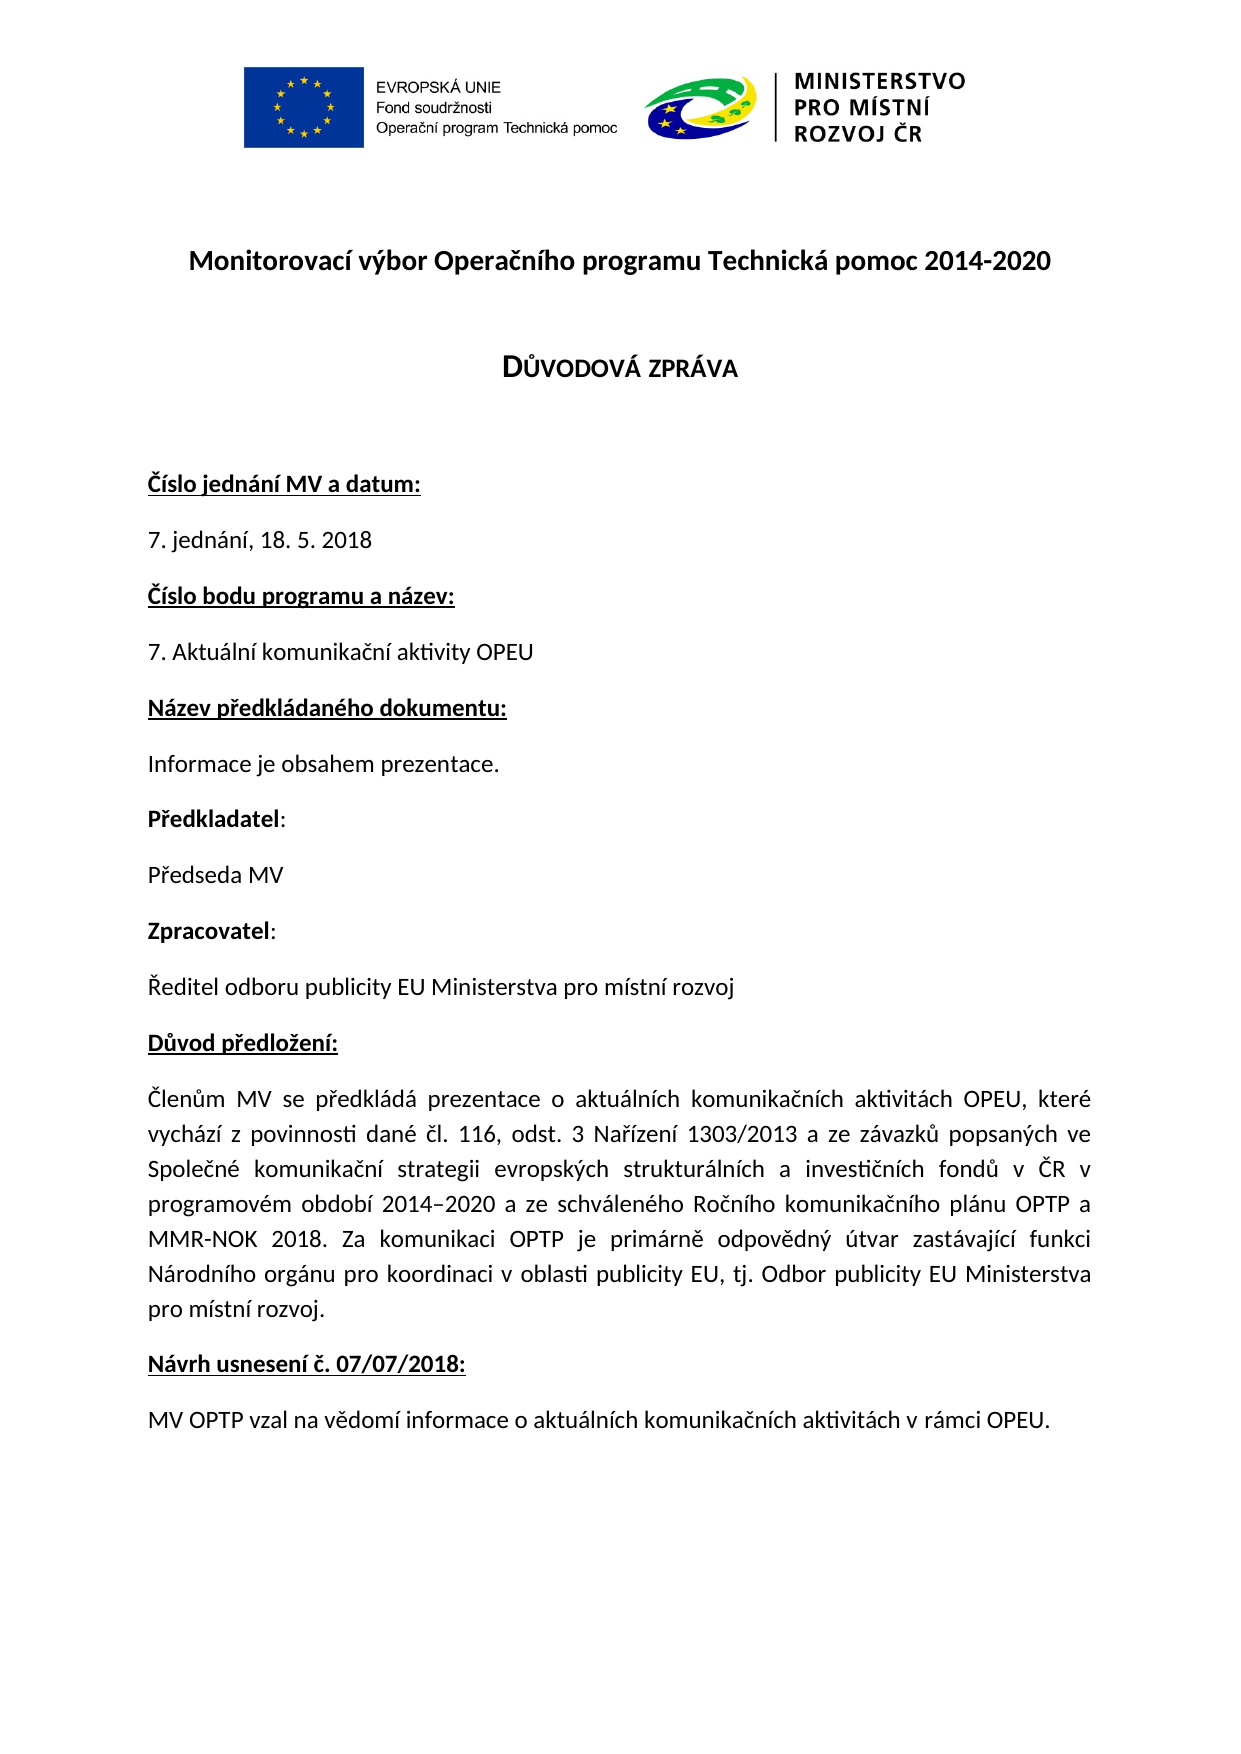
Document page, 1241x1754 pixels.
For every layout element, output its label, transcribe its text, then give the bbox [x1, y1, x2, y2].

text Návrh usnesení č. 07/07/2018: [148, 1349, 1093, 1379]
text Monitorovací výbor Operačního programu Technická pomoc 2014-2020 [148, 242, 1093, 278]
text Předkladatel: [148, 804, 1093, 834]
text Informace je obsahem prezentace. [148, 748, 1093, 778]
text Ředitel odboru publicity EU Ministerstva pro místní rozvoj [148, 971, 1093, 1002]
text 7. Aktuální komunikační aktivity OPEU [148, 636, 1093, 667]
text Zpracovatel: [148, 915, 1093, 946]
text Členům MV se předkládá prezentace o aktuálních komunikačních aktivitách OPEU, které vychází z povinnosti dané čl. 116, odst. 3 Nařízení 1303/2013 a ze závazků popsaných ve Společné komunikační strategii evropských strukturálních a investičních fondů v ČR v programovém období 2014–2020 a ze schváleného Ročního komunikačního plánu OPTP a MMR-NOK 2018. Za komunikaci OPTP je primárně odpovědný útvar zastávající funkci Národního orgánu pro koordinaci v oblasti publicity EU, tj. Odbor publicity EU Ministerstva pro místní rozvoj. [148, 1083, 1093, 1323]
text Důvod předložení: [148, 1027, 1093, 1057]
text Číslo bodu programu a název: [148, 580, 1093, 611]
text 7. jednání, 18. 5. 2018 [148, 524, 1093, 555]
picture [217, 40, 991, 174]
text Důvodová zpráva [148, 345, 1093, 386]
text Předseda MV [148, 859, 1093, 890]
text Název předkládaného dokumentu: [148, 692, 1093, 722]
text Číslo jednání MV a datum: [148, 469, 1093, 499]
text MV OPTP vzal na vědomí informace o aktuálních komunikačních aktivitách v rámci OPEU. [148, 1404, 1093, 1435]
